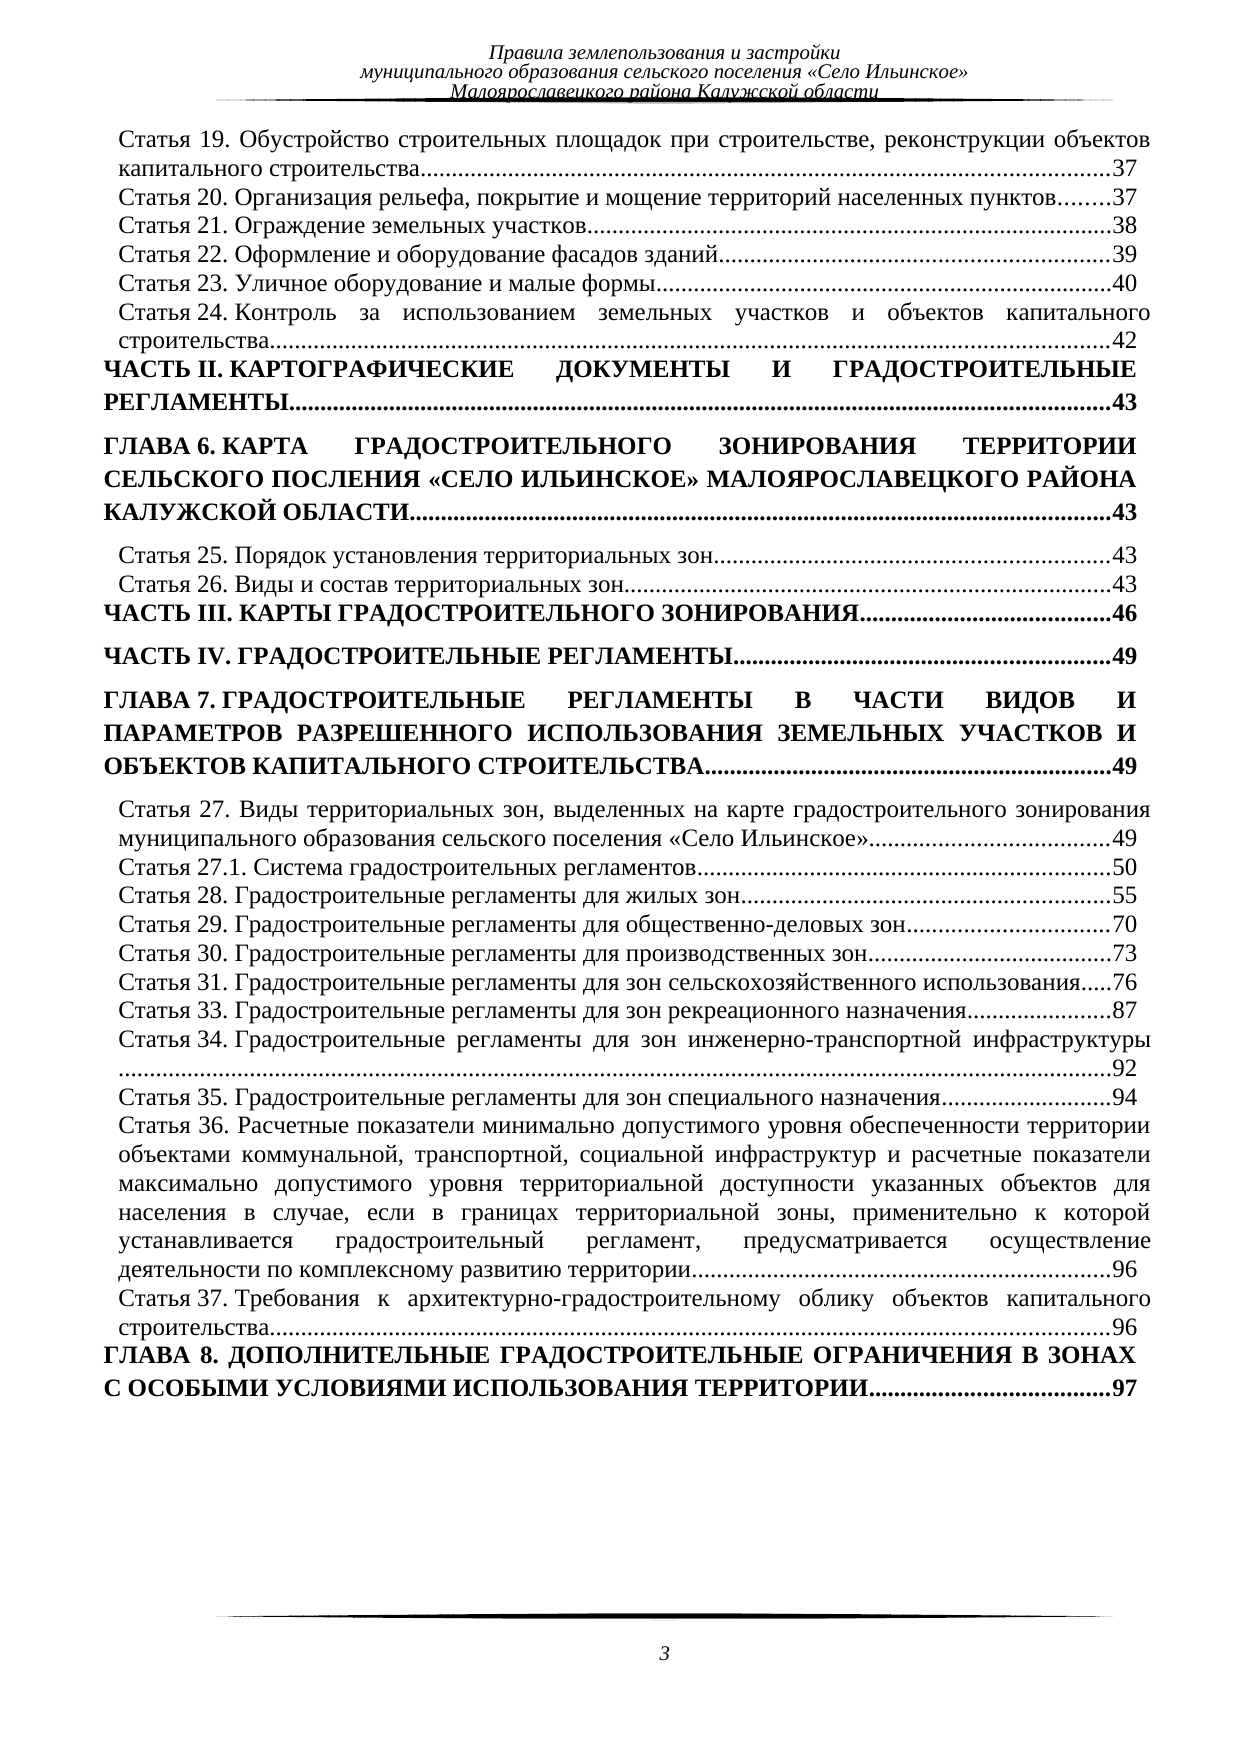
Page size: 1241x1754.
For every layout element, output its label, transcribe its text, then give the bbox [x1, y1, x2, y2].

text Статья 26. Виды и состав территориальных зон 43 [118, 569, 1152, 598]
text Статья 24. Контроль за использованием земельных участков и объектов капитального строительства 42 [118, 297, 1152, 354]
text Глава 7. ГРАДОСТРОИТЕЛЬНЫЕ РЕГЛАМЕНТЫ В ЧАСТИ ВИДОВ И ПАРАМЕТРОВ РАЗРЕШЕННОГО ИСПОЛЬЗОВАНИЯ ЗЕМЕЛЬНЫХ УЧАСТКОВ И ОБЪЕКТОВ КАПИТАЛЬНОГО СТРОИТЕЛЬСТВА 49 [103, 685, 1137, 779]
text Статья 36. Расчетные показатели минимально допустимого уровня обеспеченности территории объектами коммунальной, транспортной, социальной инфраструктур и расчетные показатели максимально допустимого уровня территориальной доступности указанных объектов для населения в случае, если в границах территориальной зоны, применительно к которой устанавливается градостроительный регламент, предусматривается осуществление деятельности по комплексному развитию территории 96 [118, 1110, 1152, 1283]
text Статья 34. Градостроительные регламенты для зон инженерно-транспортной инфраструктуры 92 [118, 1024, 1152, 1082]
text Статья 30. Градостроительные регламенты для производственных зон 73 [118, 938, 1152, 967]
picture [215, 1612, 1113, 1621]
text Статья 35. Градостроительные регламенты для зон специального назначения 94 [118, 1082, 1152, 1110]
text Статья 37. Требования к архитектурно-градостроительному облику объектов капитального строительства 96 [118, 1283, 1152, 1340]
text Часть II. Картографические документы и градостроительные регламенты 43 [103, 354, 1137, 416]
text Статья 31. Градостроительные регламенты для зон сельскохозяйственного использования 76 [118, 967, 1152, 995]
text Статья 23. Уличное оборудование и малые формы 40 [118, 268, 1152, 297]
picture [215, 96, 1113, 104]
text Статья 25. Порядок установления территориальных зон 43 [118, 540, 1152, 569]
text Статья 29. Градостроительные регламенты для общественно-деловых зон 70 [118, 909, 1152, 938]
text Глава 6. Карта градостроительного зонирования территории сельского посления «Село Ильинское» Малоярославецкого района Калужской области 43 [103, 431, 1137, 526]
text Статья 22. Оформление и оборудование фасадов зданий 39 [118, 239, 1152, 268]
text Часть IV. ГРАДОСТРОИТЕЛЬНЫЕ РЕГЛАМЕНТЫ 49 [103, 641, 1137, 670]
text Статья 19. Обустройство строительных площадок при строительстве, реконструкции объектов капитального строительства 37 [118, 124, 1152, 182]
text Глава 8. Дополнительные градостроительные ограничения в зонах с особыми условиями использования территории 97 [103, 1340, 1137, 1402]
text Статья 27. Виды территориальных зон, выделенных на карте градостроительного зонирования муниципального образования сельского поселения «Село Ильинское» 49 [118, 794, 1152, 852]
text Статья 33. Градостроительные регламенты для зон рекреационного назначения 87 [118, 995, 1152, 1024]
text Статья 20. Организация рельефа, покрытие и мощение территорий населенных пунктов 37 [118, 182, 1152, 211]
text Статья 28. Градостроительные регламенты для жилых зон 55 [118, 880, 1152, 909]
text Статья 27.1. Система градостроительных регламентов 50 [118, 852, 1152, 880]
text Статья 21. Ограждение земельных участков 38 [118, 211, 1152, 239]
text Часть III. Карты градостроительного зонирования 46 [103, 598, 1137, 627]
